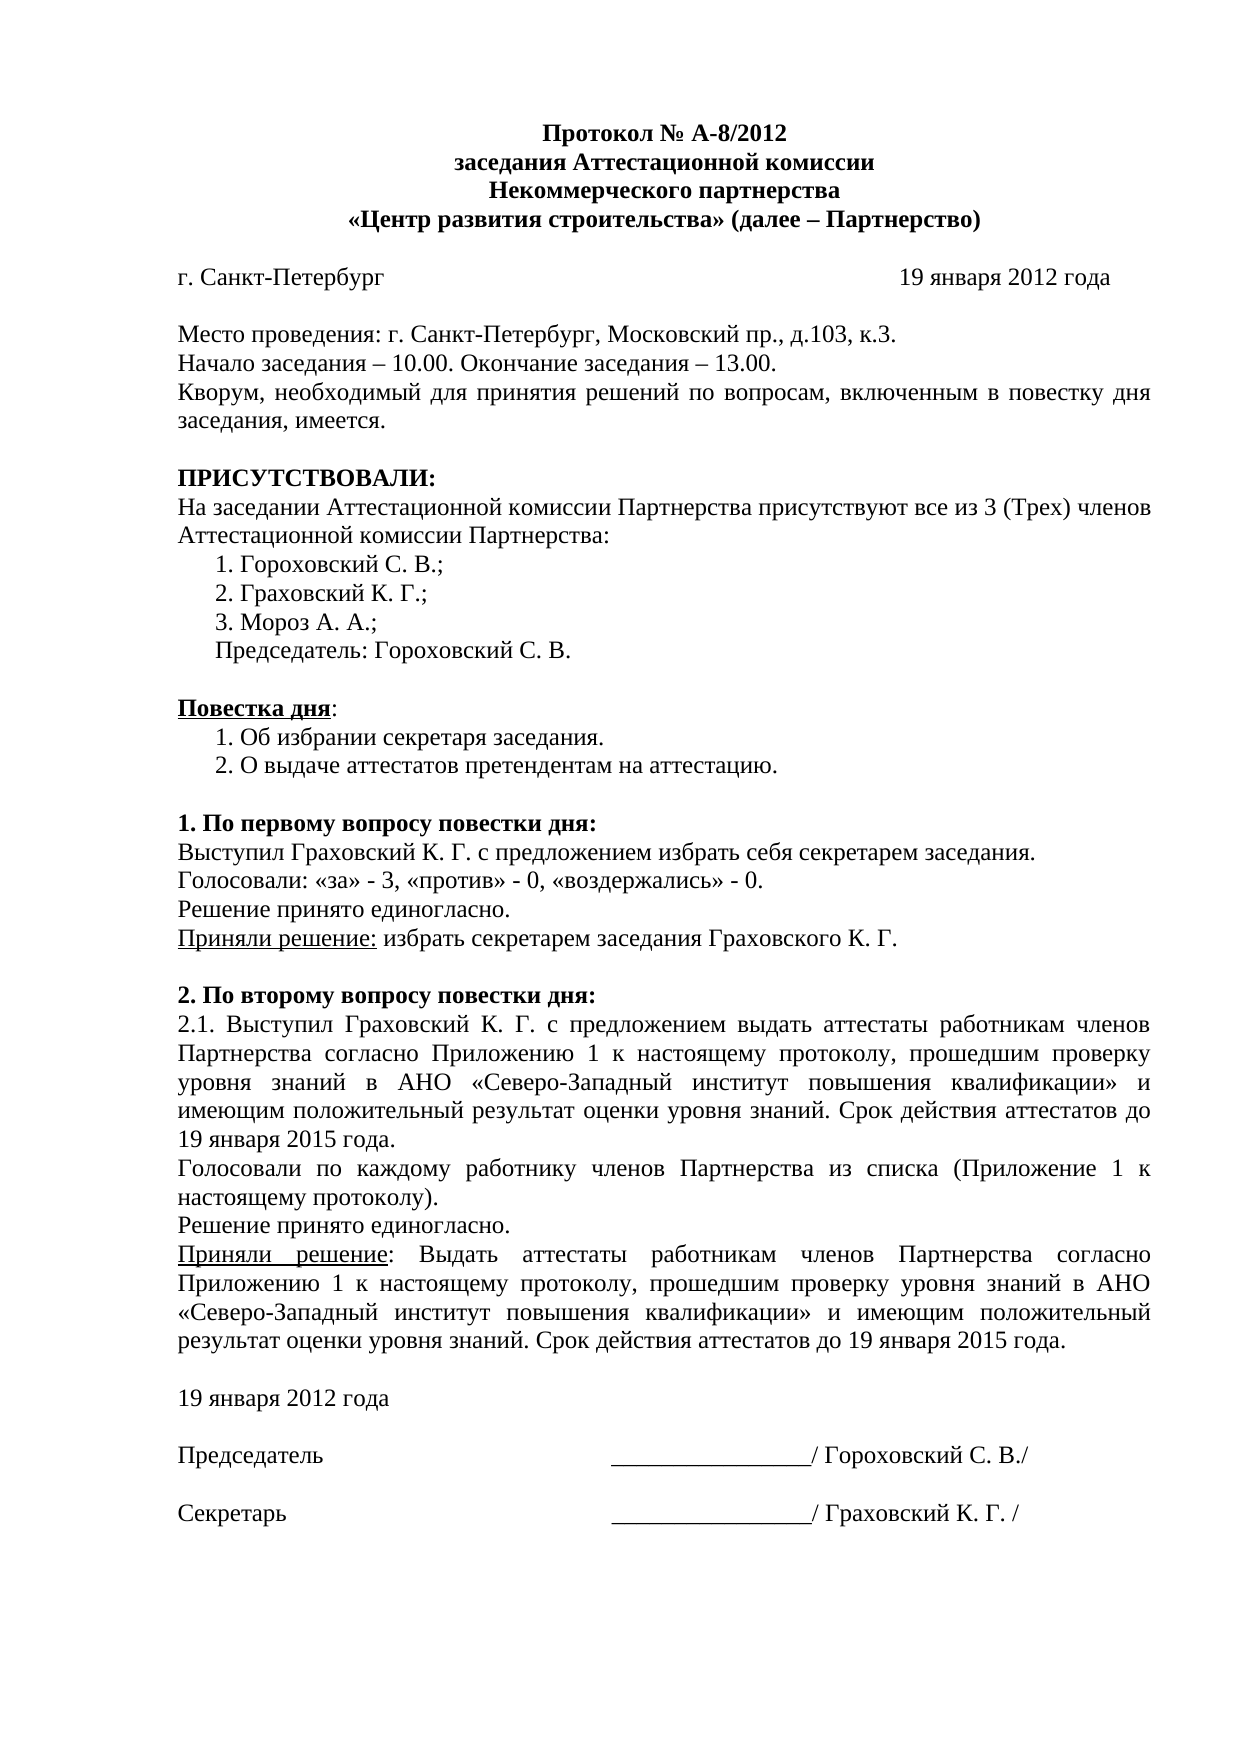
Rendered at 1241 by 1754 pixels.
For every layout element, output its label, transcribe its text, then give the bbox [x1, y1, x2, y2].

text 19 января 2012 года [177, 1383, 1152, 1412]
text 1. Гороховский С. В.; [215, 549, 1152, 578]
text Начало заседания – 10.00. Окончание заседания – 13.00. [177, 348, 1152, 377]
text Протокол № А-8/2012 [177, 118, 1152, 147]
text 2. Граховский К. Г.; [215, 578, 1152, 607]
text г. Санкт-Петербург 19 января 2012 года [177, 262, 1152, 291]
text 2. По второму вопросу повестки дня: [177, 981, 1152, 1009]
text Повестка дня: [177, 693, 1152, 722]
text Секретарь ________________/ Граховский К. Г. / [177, 1498, 1152, 1527]
text Приняли решение: Выдать аттестаты работникам членов Партнерства согласно Приложению 1 к настоящему протоколу, прошедшим проверку уровня знаний в АНО «Северо-Западный институт повышения квалификации» и имеющим положительный результат оценки уровня знаний. Срок действия аттестатов до 19 января 2015 года. [177, 1239, 1152, 1354]
text Голосовали: «за» - 3, «против» - 0, «воздержались» - 0. [177, 866, 1152, 894]
text Кворум, необходимый для принятия решений по вопросам, включенным в повестку дня заседания, имеется. [177, 377, 1152, 434]
text Председатель ________________/ Гороховский С. В. / [177, 1441, 1152, 1469]
text Место проведения: г. Санкт-Петербург, Московский пр., д.103, к.3. [177, 319, 1152, 348]
text 1. Об избрании секретаря заседания. [215, 722, 1152, 751]
text 2. О выдаче аттестатов претендентам на аттестацию. [215, 751, 1152, 779]
text Приняли решение: избрать секретарем заседания Граховского К. Г. [177, 923, 1152, 952]
text Некоммерческого партнерства [177, 176, 1152, 204]
text заседания Аттестационной комиссии [177, 147, 1152, 176]
text 2.1. Выступил Граховский К. Г. с предложением выдать аттестаты работникам членов Партнерства согласно Приложению 1 к настоящему протоколу, прошедшим проверку уровня знаний в АНО «Северо-Западный институт повышения квалификации» и имеющим положительный результат оценки уровня знаний. Срок действия аттестатов до 19 января 2015 года. [177, 1009, 1152, 1153]
text «Центр развития строительства» (далее – Партнерство) [177, 204, 1152, 233]
text Решение принято единогласно. [177, 894, 1152, 923]
text Выступил Граховский К. Г. с предложением избрать себя секретарем заседания. [177, 837, 1152, 866]
text 3. Мороз А. А.; [215, 607, 1152, 636]
text 1. По первому вопросу повестки дня: [177, 808, 1152, 837]
text На заседании Аттестационной комиссии Партнерства присутствуют все из 3 (Трех) членов Аттестационной комиссии Партнерства: [177, 492, 1152, 549]
text Голосовали по каждому работнику членов Партнерства из списка (Приложение 1 к настоящему протоколу). [177, 1153, 1152, 1211]
text ПРИСУТСТВОВАЛИ: [177, 463, 1152, 492]
text Председатель: Гороховский С. В. [215, 636, 1152, 664]
text Решение принято единогласно. [177, 1211, 1152, 1239]
